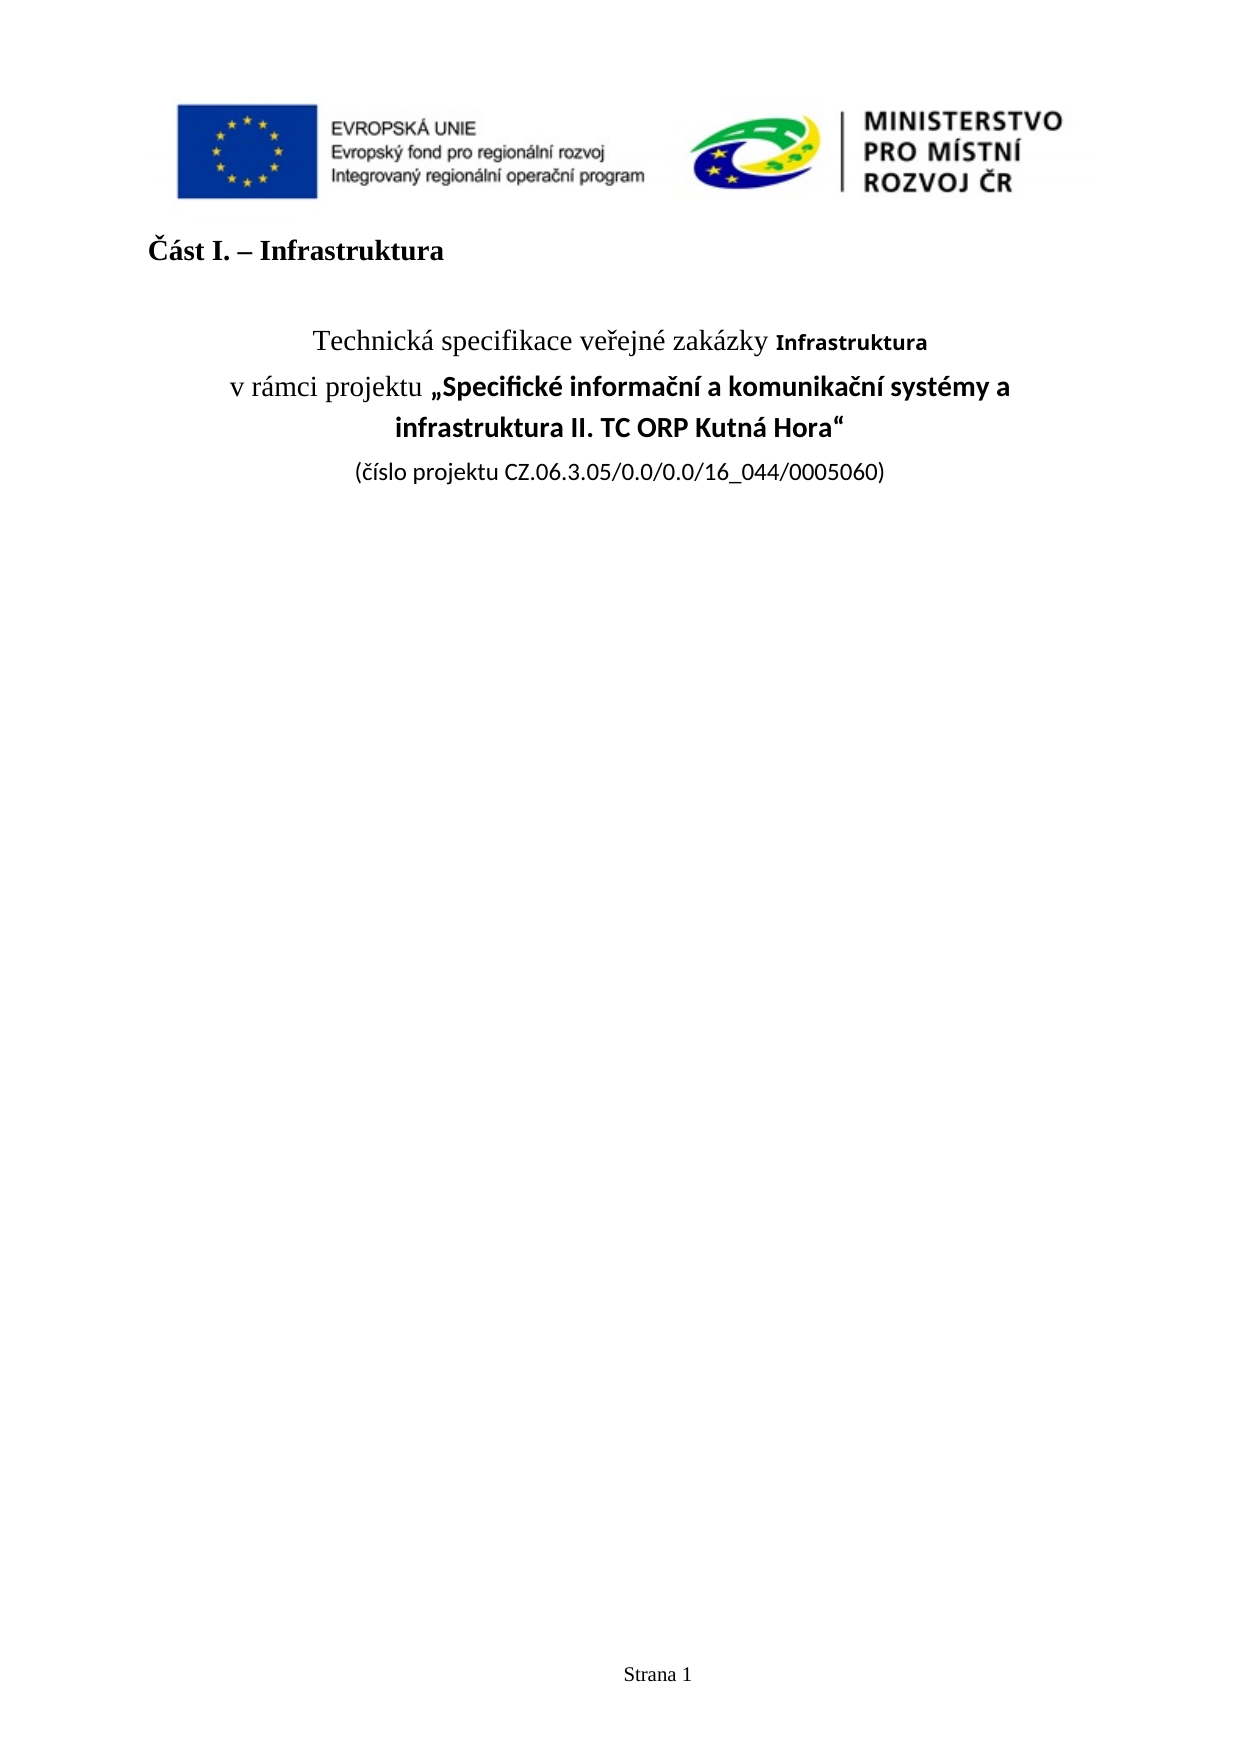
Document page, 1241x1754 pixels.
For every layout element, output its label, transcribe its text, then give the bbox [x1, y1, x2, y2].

text Část I. – Infrastruktura [148, 233, 1093, 267]
text Technická specifikace veřejné zakázky Infrastruktura [148, 323, 1093, 357]
text (číslo projektu CZ.06.3.05/0.0/0.0/16_044/0005060) [148, 456, 1093, 487]
text v rámci projektu „Specifické informační a komunikační systémy a infrastruktura II. TC ORP Kutná Hora“ [148, 368, 1093, 444]
picture [147, 73, 1093, 230]
